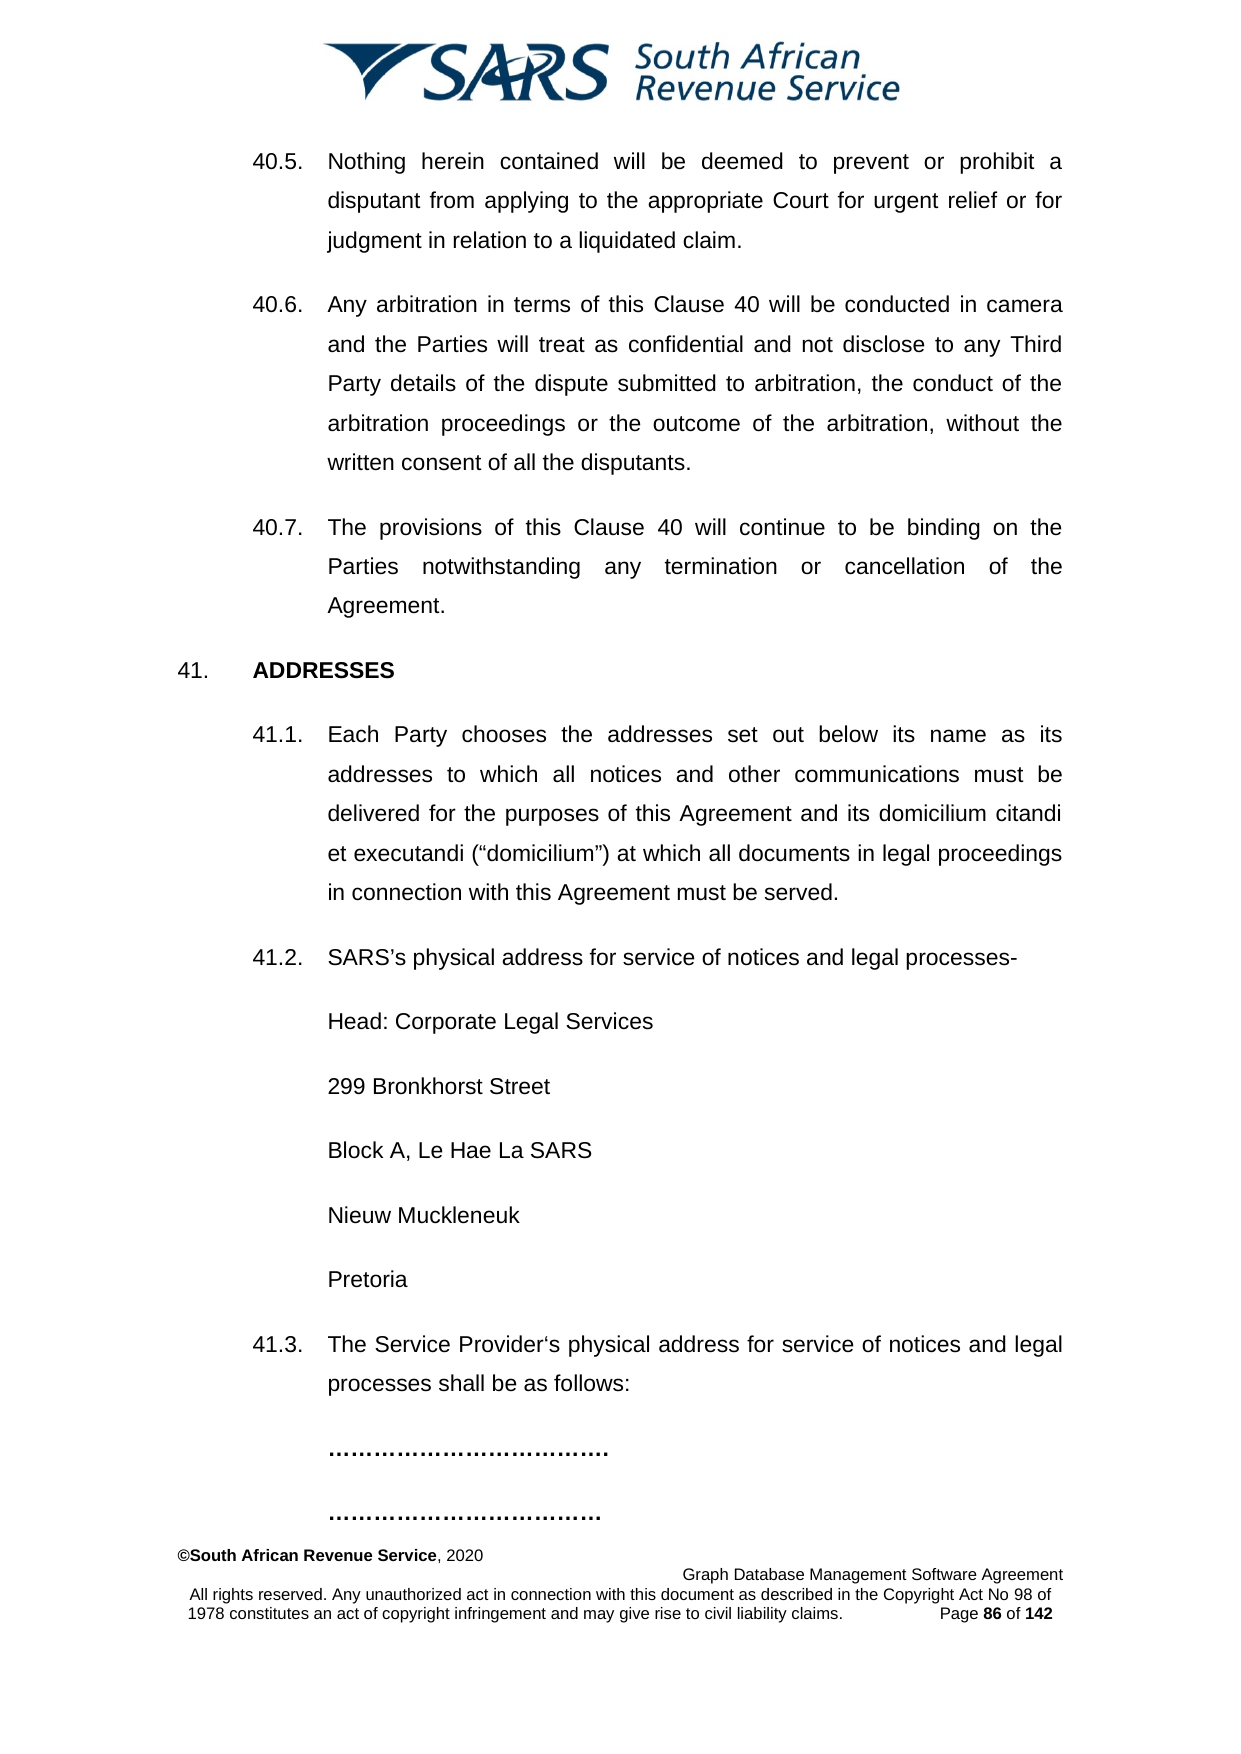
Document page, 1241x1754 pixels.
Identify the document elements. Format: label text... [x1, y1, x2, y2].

picture [281, 12, 945, 147]
list The provisions of this Clause 40 will continue to be binding on the Parties notwithstanding any termination or cancellation of the Agreement. [252, 513, 1063, 619]
text Block A, Le Hae La SARS [327, 1137, 1063, 1164]
text 299 Bronkhorst Street [327, 1073, 1063, 1099]
list Any arbitration in terms of this Clause 40 will be conducted in camera and the Parties will treat as confidential and not disclose to any Third Party details of the dispute submitted to arbitration, the conduct of the arbitration proceedings or the outcome of the arbitration, without the written consent of all the disputants. [252, 291, 1063, 475]
list The Service Provider‘s physical address for service of notices and legal processes shall be as follows: [252, 1331, 1063, 1397]
text Pretoria [327, 1266, 1063, 1293]
list Addresses [177, 657, 1063, 683]
list SARS’s physical address for service of notices and legal processes- [252, 944, 1063, 970]
list ………………………………. [327, 1435, 1063, 1461]
text Nieuw Muckleneuk [327, 1202, 1063, 1228]
text Head: Corporate Legal Services [327, 1008, 1063, 1035]
list ……………………………… [327, 1499, 1063, 1526]
list Each Party chooses the addresses set out below its name as its addresses to which all notices and other communications must be delivered for the purposes of this Agreement and its domicilium citandi et executandi (“domicilium”) at which all documents in legal proceedings in connection with this Agreement must be served. [252, 721, 1063, 906]
list Nothing herein contained will be deemed to prevent or prohibit a disputant from applying to the appropriate Court for urgent relief or for judgment in relation to a liquidated claim. [252, 148, 1063, 253]
